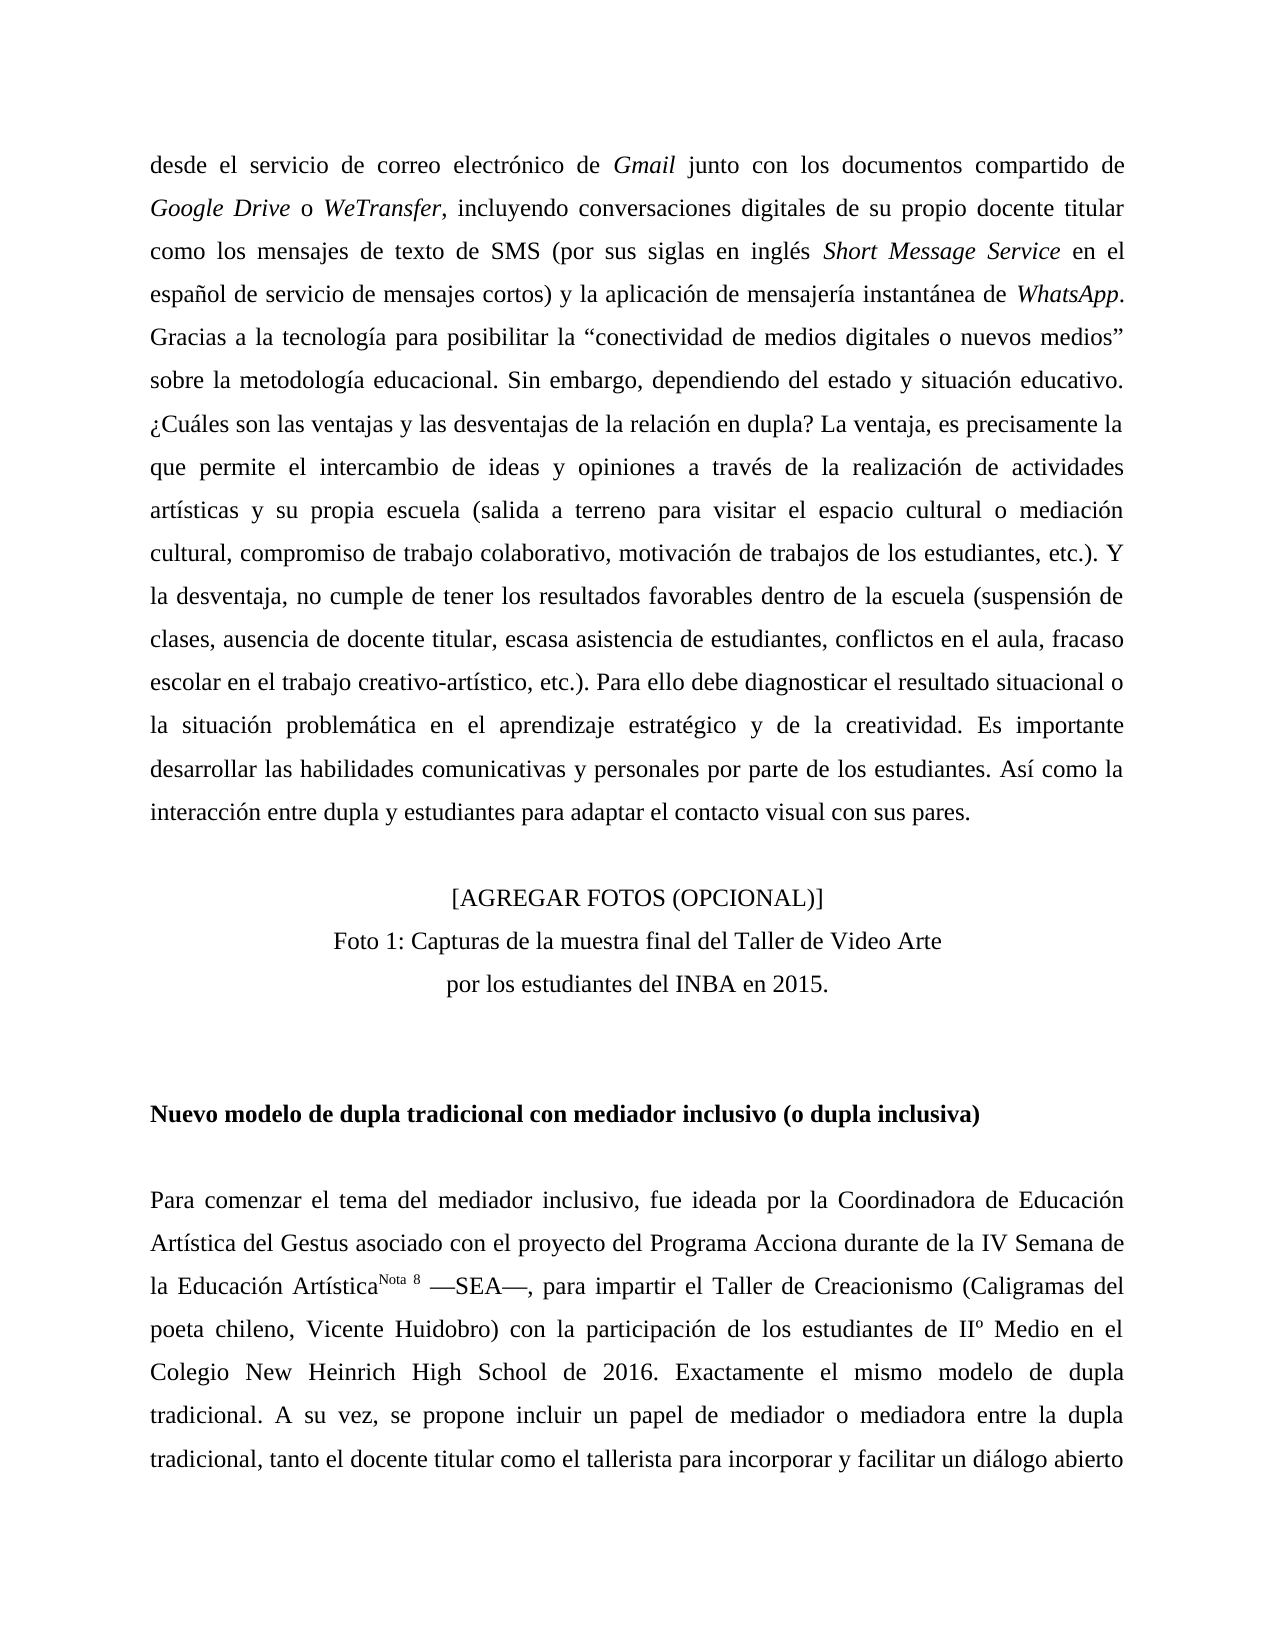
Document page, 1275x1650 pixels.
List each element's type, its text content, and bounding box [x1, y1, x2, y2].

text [150, 150, 1125, 826]
text por los estudiantes del INBA en 2015. [150, 969, 1125, 998]
text Nuevo modelo de dupla tradicional con mediador inclusivo (o dupla inclusiva) [150, 1099, 1125, 1127]
text Foto 1: Capturas de la muestra final del Taller de Video Arte [150, 926, 1125, 955]
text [150, 1185, 1125, 1472]
text [AGREGAR FOTOS (OPCIONAL)] [150, 883, 1125, 912]
